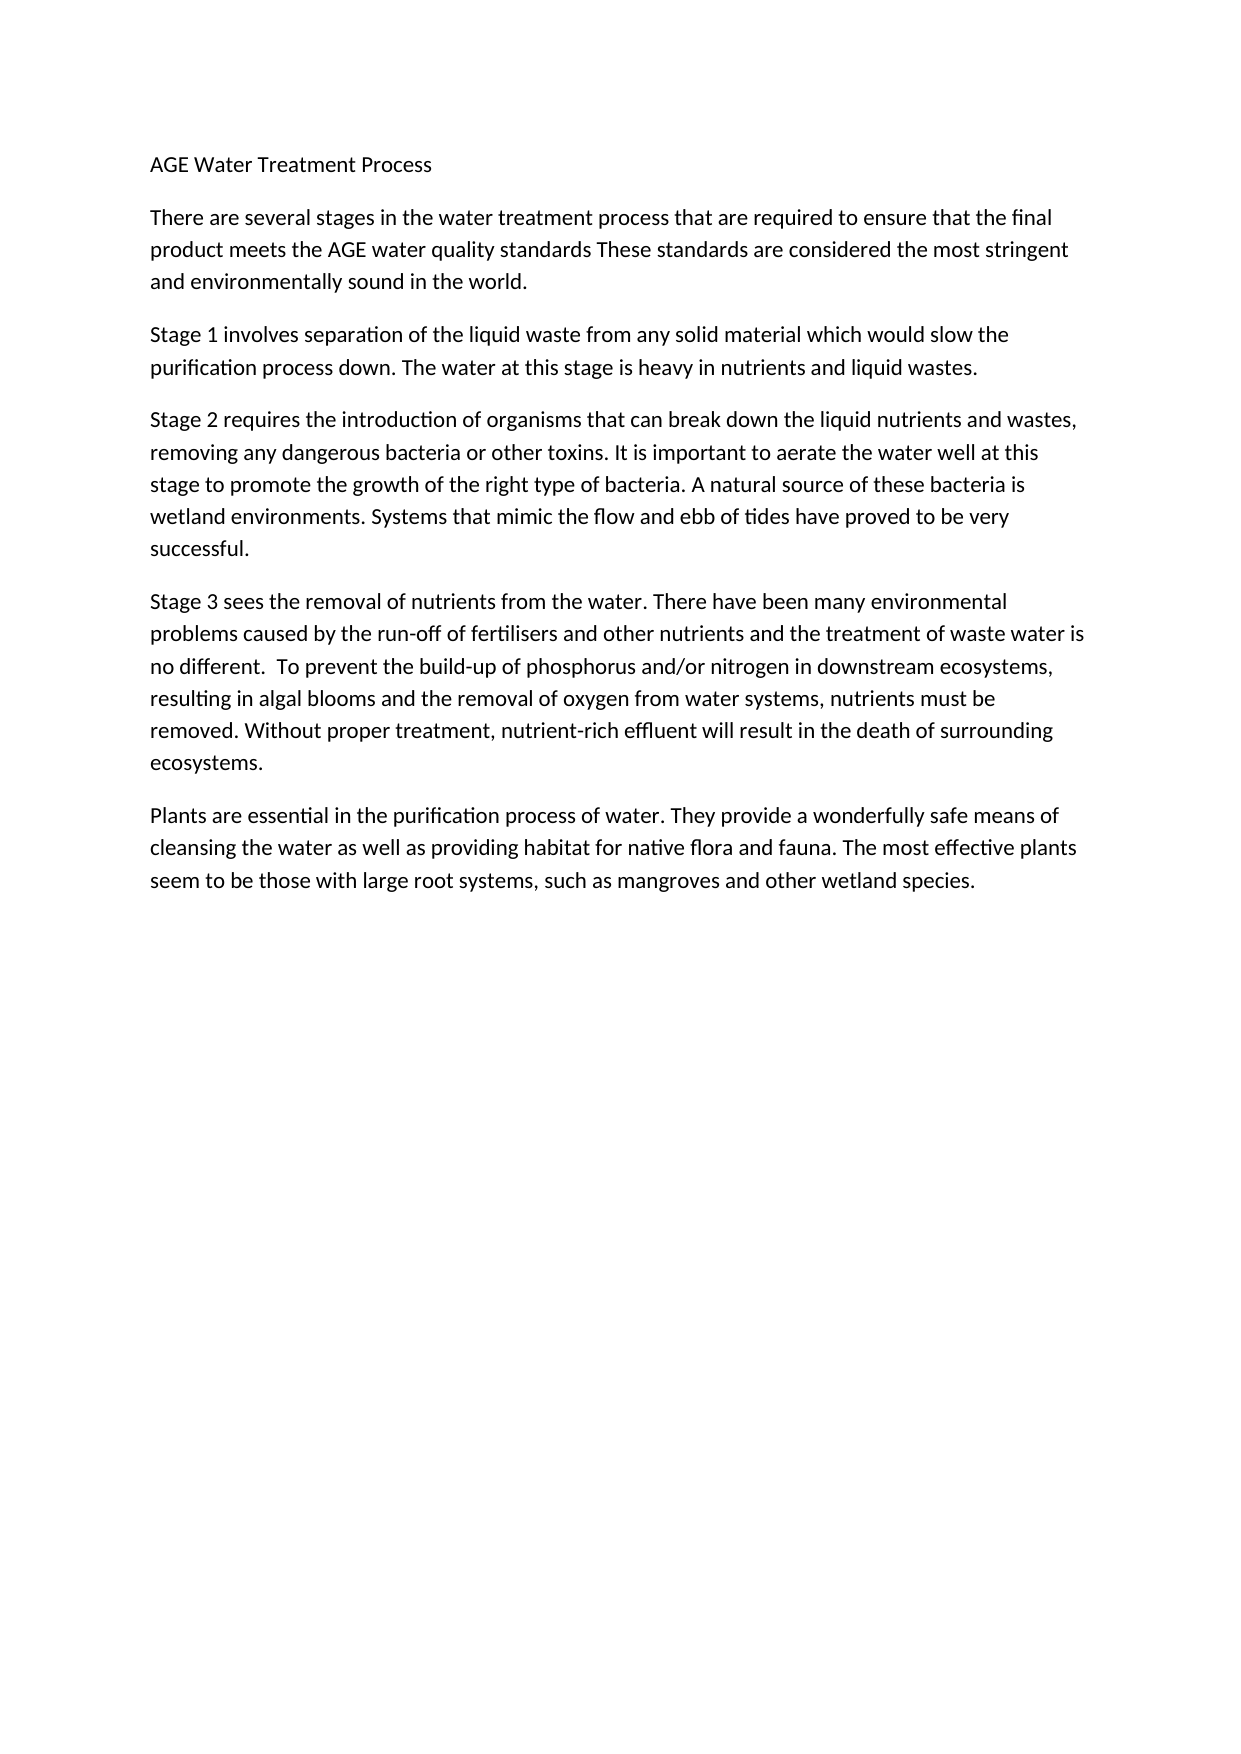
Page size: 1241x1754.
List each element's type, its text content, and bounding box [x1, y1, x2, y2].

text Plants are essential in the purification process of water. They provide a wonderfully safe means of cleansing the water as well as providing habitat for native flora and fauna. The most effective plants seem to be those with large root systems, such as mangroves and other wetland species. [150, 801, 1090, 894]
text Stage 1 involves separation of the liquid waste from any solid material which would slow the purification process down. The water at this stage is heavy in nutrients and liquid wastes. [150, 320, 1090, 381]
text There are several stages in the water treatment process that are required to ensure that the final product meets the AGE water quality standards These standards are considered the most stringent and environmentally sound in the world. [150, 203, 1090, 295]
text Stage 3 sees the removal of nutrients from the water. There have been many environmental problems caused by the run-off of fertilisers and other nutrients and the treatment of waste water is no different. To prevent the build-up of phosphorus and/or nitrogen in downstream ecosystems, resulting in algal blooms and the removal of oxygen from water systems, nutrients must be removed. Without proper treatment, nutrient-rich effluent will result in the death of surrounding ecosystems. [150, 587, 1090, 776]
text AGE Water Treatment Process [150, 150, 1090, 178]
text Stage 2 requires the introduction of organisms that can break down the liquid nutrients and wastes, removing any dangerous bacteria or other toxins. It is important to aerate the water well at this stage to promote the growth of the right type of bacteria. A natural source of these bacteria is wetland environments. Systems that mimic the flow and ebb of tides have proved to be very successful. [150, 406, 1090, 562]
